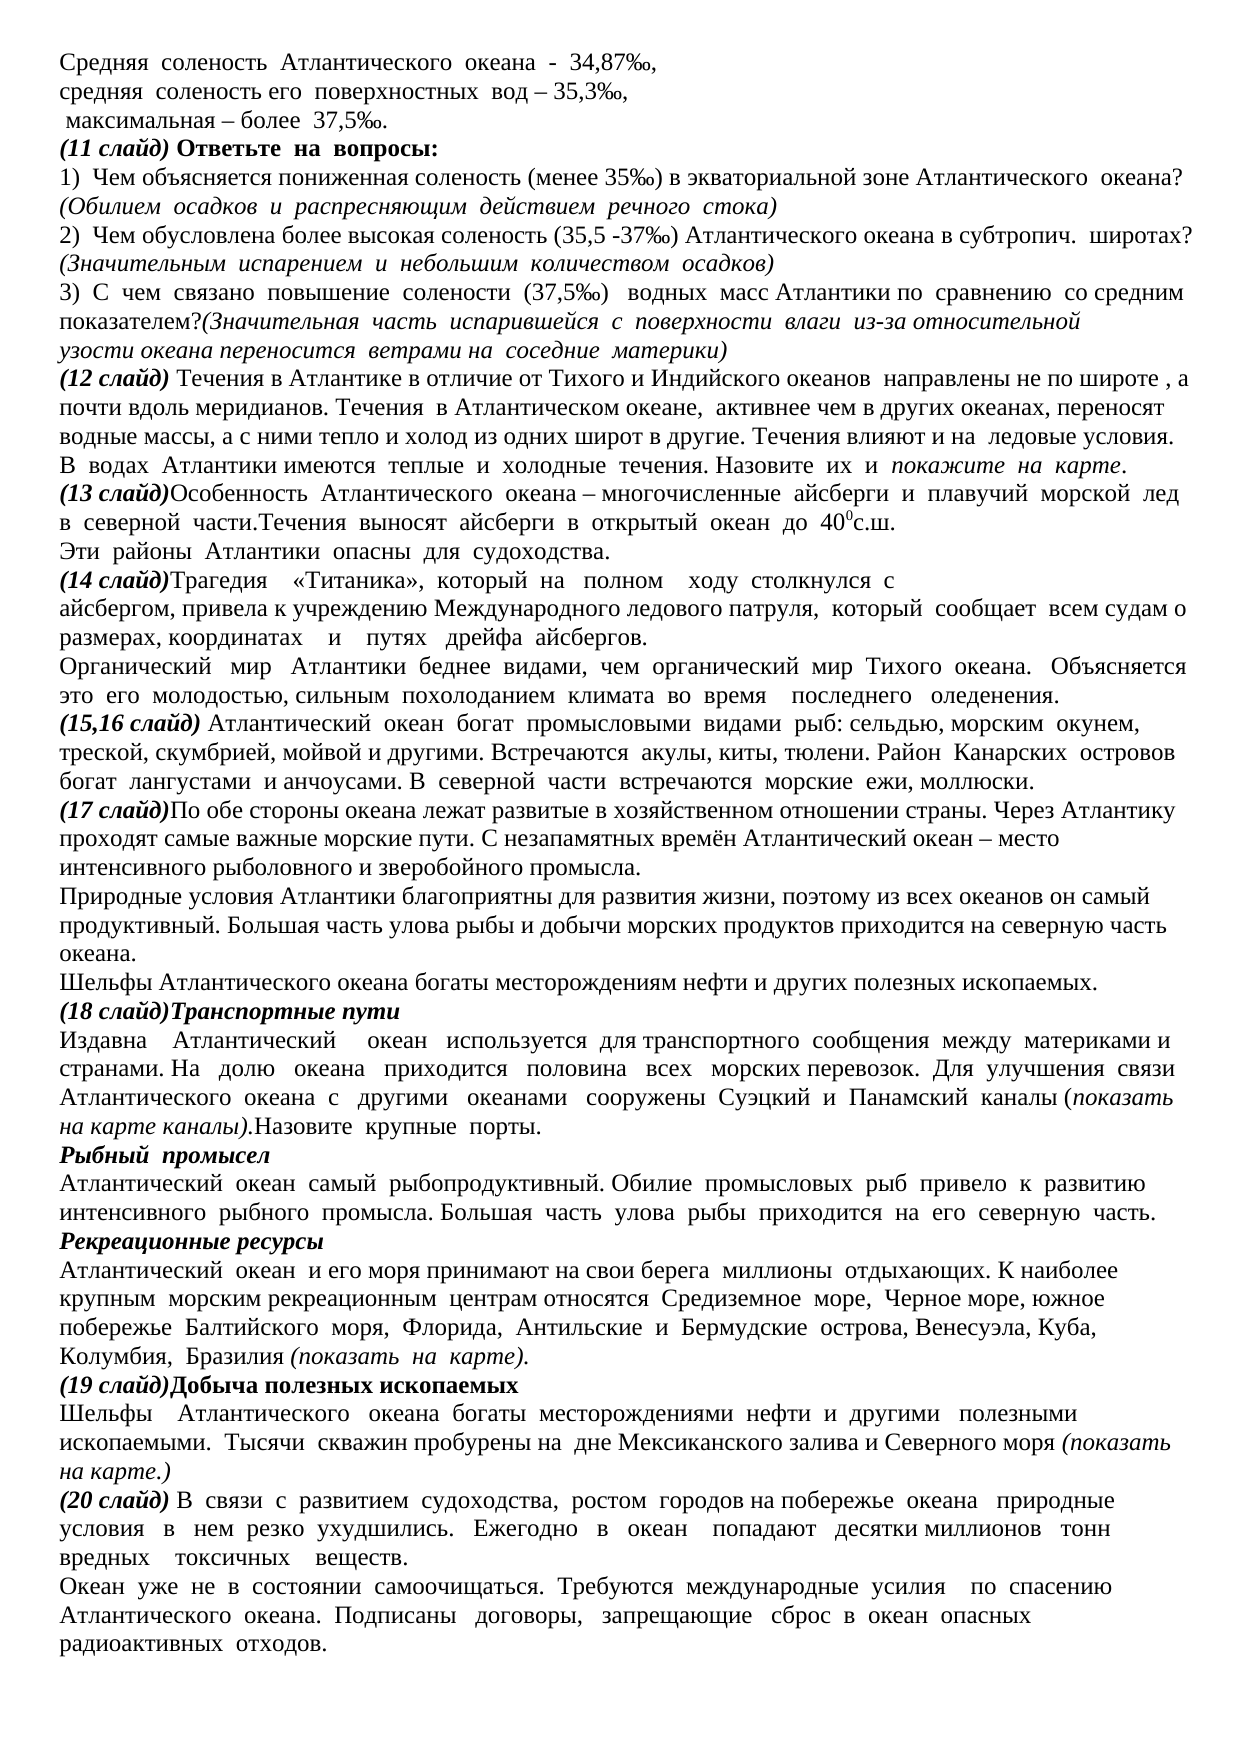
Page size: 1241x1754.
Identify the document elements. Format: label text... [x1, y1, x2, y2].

text Шельфы Атлантического океана богаты месторождениям нефти и других полезных ископаемых. [59, 967, 1193, 996]
text Средняя соленость Атлантического океана - 34,87‰, средняя соленость его поверхностных вод – 35,3‰, максимальная – более 37,5‰. [59, 47, 1193, 133]
text Природные условия Атлантики благоприятны для развития жизни, поэтому из всех океанов он самый продуктивный. Большая часть улова рыбы и добычи морских продуктов приходится на северную часть океана. [59, 881, 1193, 967]
text (19 слайд)Добыча полезных ископаемых [59, 1370, 1193, 1398]
text 3) С чем связано повышение солености (37,5‰) водных масс Атлантики по сравнению со средним [59, 277, 1193, 306]
text Органический мир Атлантики беднее видами, чем органический мир Тихого океана. Объясняется это его молодостью, сильным похолоданием климата во время последнего оледенения. [59, 651, 1193, 708]
text (11 слайд) Ответьте на вопросы: [59, 133, 1193, 162]
text узости океана переносится ветрами на соседние материки) [59, 335, 1193, 363]
text Издавна Атлантический океан используется для транспортного сообщения между материками и странами. На долю океана приходится половина всех морских перевозок. Для улучшения связи Атлантического океана с другими океанами сооружены Суэцкий и Панамский каналы (показать на карте каналы).Назовите крупные порты. [59, 1025, 1193, 1140]
text 1) Чем объясняется пониженная соленость (менее 35‰) в экваториальной зоне Атлантического океана? [59, 162, 1193, 191]
text Рекреационные ресурсы [59, 1226, 1193, 1255]
text (17 слайд)По обе стороны океана лежат развитые в хозяйственном отношении страны. Через Атлантику проходят самые важные морские пути. С незапамятных времён Атлантический океан – место интенсивного рыболовного и зверобойного промысла. [59, 795, 1193, 881]
text (Значительным испарением и небольшим количеством осадков) [59, 248, 1193, 277]
text Атлантический океан и его моря принимают на свои берега миллионы отдыхающих. К наиболее крупным морским рекреационным центрам относятся Средиземное море, Черное море, южное побережье Балтийского моря, Флорида, Антильские и Бермудские острова, Венесуэла, Куба, Колумбия, Бразилия (показать на карте). [59, 1255, 1193, 1370]
text Рыбный промысел [59, 1140, 1193, 1168]
text Океан уже не в состоянии самоочищаться. Требуются международные усилия по спасению Атлантического океана. Подписаны договоры, запрещающие сброс в океан опасных радиоактивных отходов. [59, 1571, 1193, 1657]
text Атлантический океан самый рыбопродуктивный. Обилие промысловых рыб привело к развитию интенсивного рыбного промысла. Большая часть улова рыбы приходится на его северную часть. [59, 1168, 1193, 1226]
text 2) Чем обусловлена более высокая соленость (35,5 -37‰) Атлантического океана в субтропич. широтах? [59, 220, 1193, 248]
text показателем?(Значительная часть испарившейся с поверхности влаги из-за относительной [59, 306, 1193, 335]
text (18 слайд)Транспортные пути [59, 996, 1193, 1025]
text (15,16 слайд) Атлантический океан богат промысловыми видами рыб: сельдью, морским окунем, треской, скумбрией, мойвой и другими. Встречаются акулы, киты, тюлени. Район Канарских островов богат лангустами и анчоусами. В северной части встречаются морские ежи, моллюски. [59, 708, 1193, 795]
text (12 слайд) Течения в Атлантике в отличие от Тихого и Индийского океанов направлены не по широте , а почти вдоль меридианов. Течения в Атлантическом океане, активнее чем в других океанах, переносят водные массы, а с ними тепло и холод из одних широт в другие. Течения влияют и на ледовые условия. В водах Атлантики имеются теплые и холодные течения. Назовите их и покажите на карте. [59, 363, 1193, 478]
text (Обилием осадков и распресняющим действием речного стока) [59, 191, 1193, 220]
text (20 слайд) В связи с развитием судоходства, ростом городов на побережье океана природные условия в нем резко ухудшились. Ежегодно в океан попадают десятки миллионов тонн вредных токсичных веществ. [59, 1485, 1193, 1571]
text Шельфы Атлантического океана богаты месторождениями нефти и другими полезными ископаемыми. Тысячи скважин пробурены на дне Мексиканского залива и Северного моря (показать на карте.) [59, 1398, 1193, 1485]
text (13 слайд)Особенность Атлантического океана – многочисленные айсберги и плавучий морской лед в северной части.Течения выносят айсберги в открытый океан до 400с.ш. Эти районы Атлантики опасны для судоходства. (14 слайд)Трагедия «Титаника», который на полном ходу столкнулся с айсбергом, привела к учреждению Международного ледового патруля, который сообщает всем судам о размерах, координатах и путях дрейфа айсбергов. [59, 478, 1193, 651]
